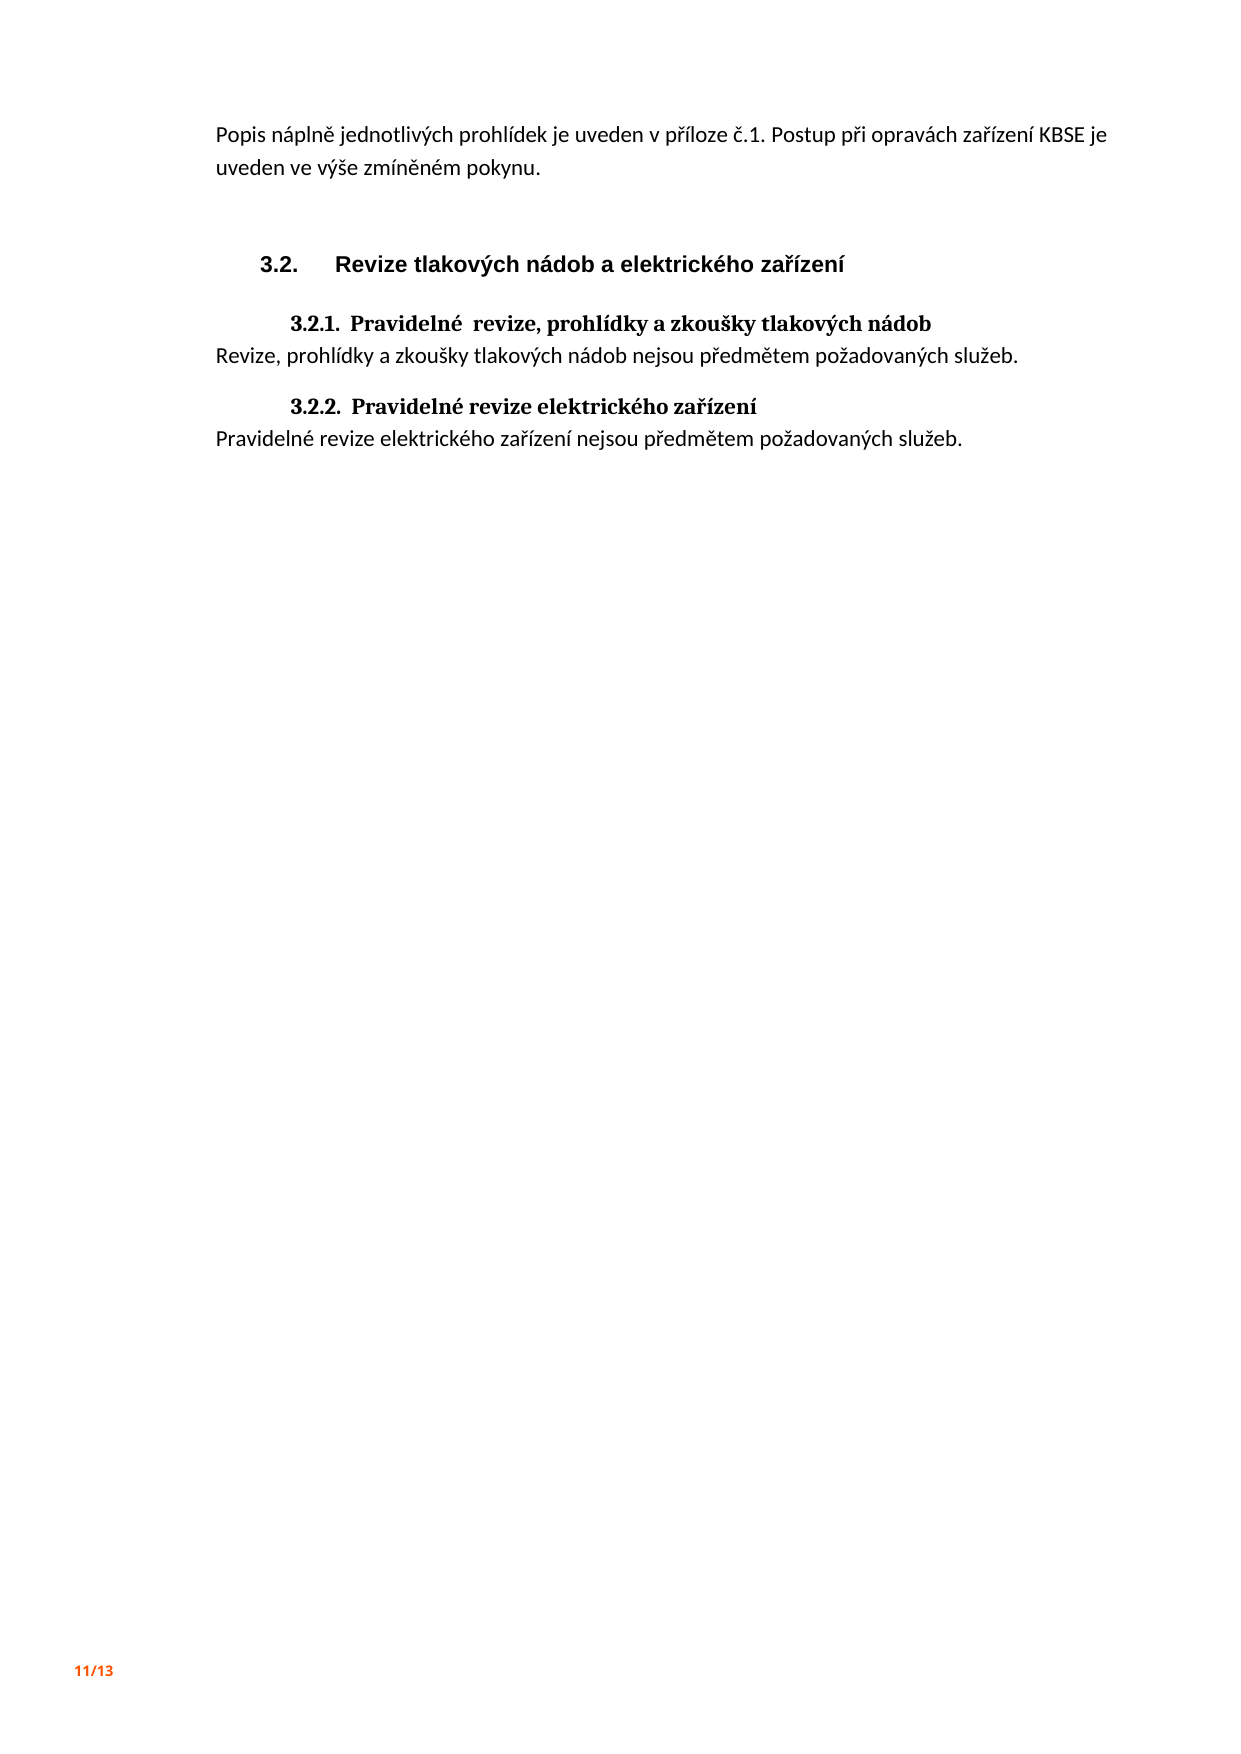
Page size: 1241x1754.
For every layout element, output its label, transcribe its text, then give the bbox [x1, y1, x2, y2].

text Revize, prohlídky a zkoušky tlakových nádob nejsou předmětem požadovaných služeb. [216, 341, 1122, 369]
list 3.2.2. Pravidelné revize elektrického zařízení [291, 394, 1122, 421]
list 3.2.1. Pravidelné revize, prohlídky a zkoušky tlakových nádob [291, 311, 1122, 337]
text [216, 121, 1122, 181]
list Revize tlakových nádob a elektrického zařízení [260, 251, 1122, 277]
text Pravidelné revize elektrického zařízení nejsou předmětem požadovaných služeb. [216, 424, 1122, 452]
